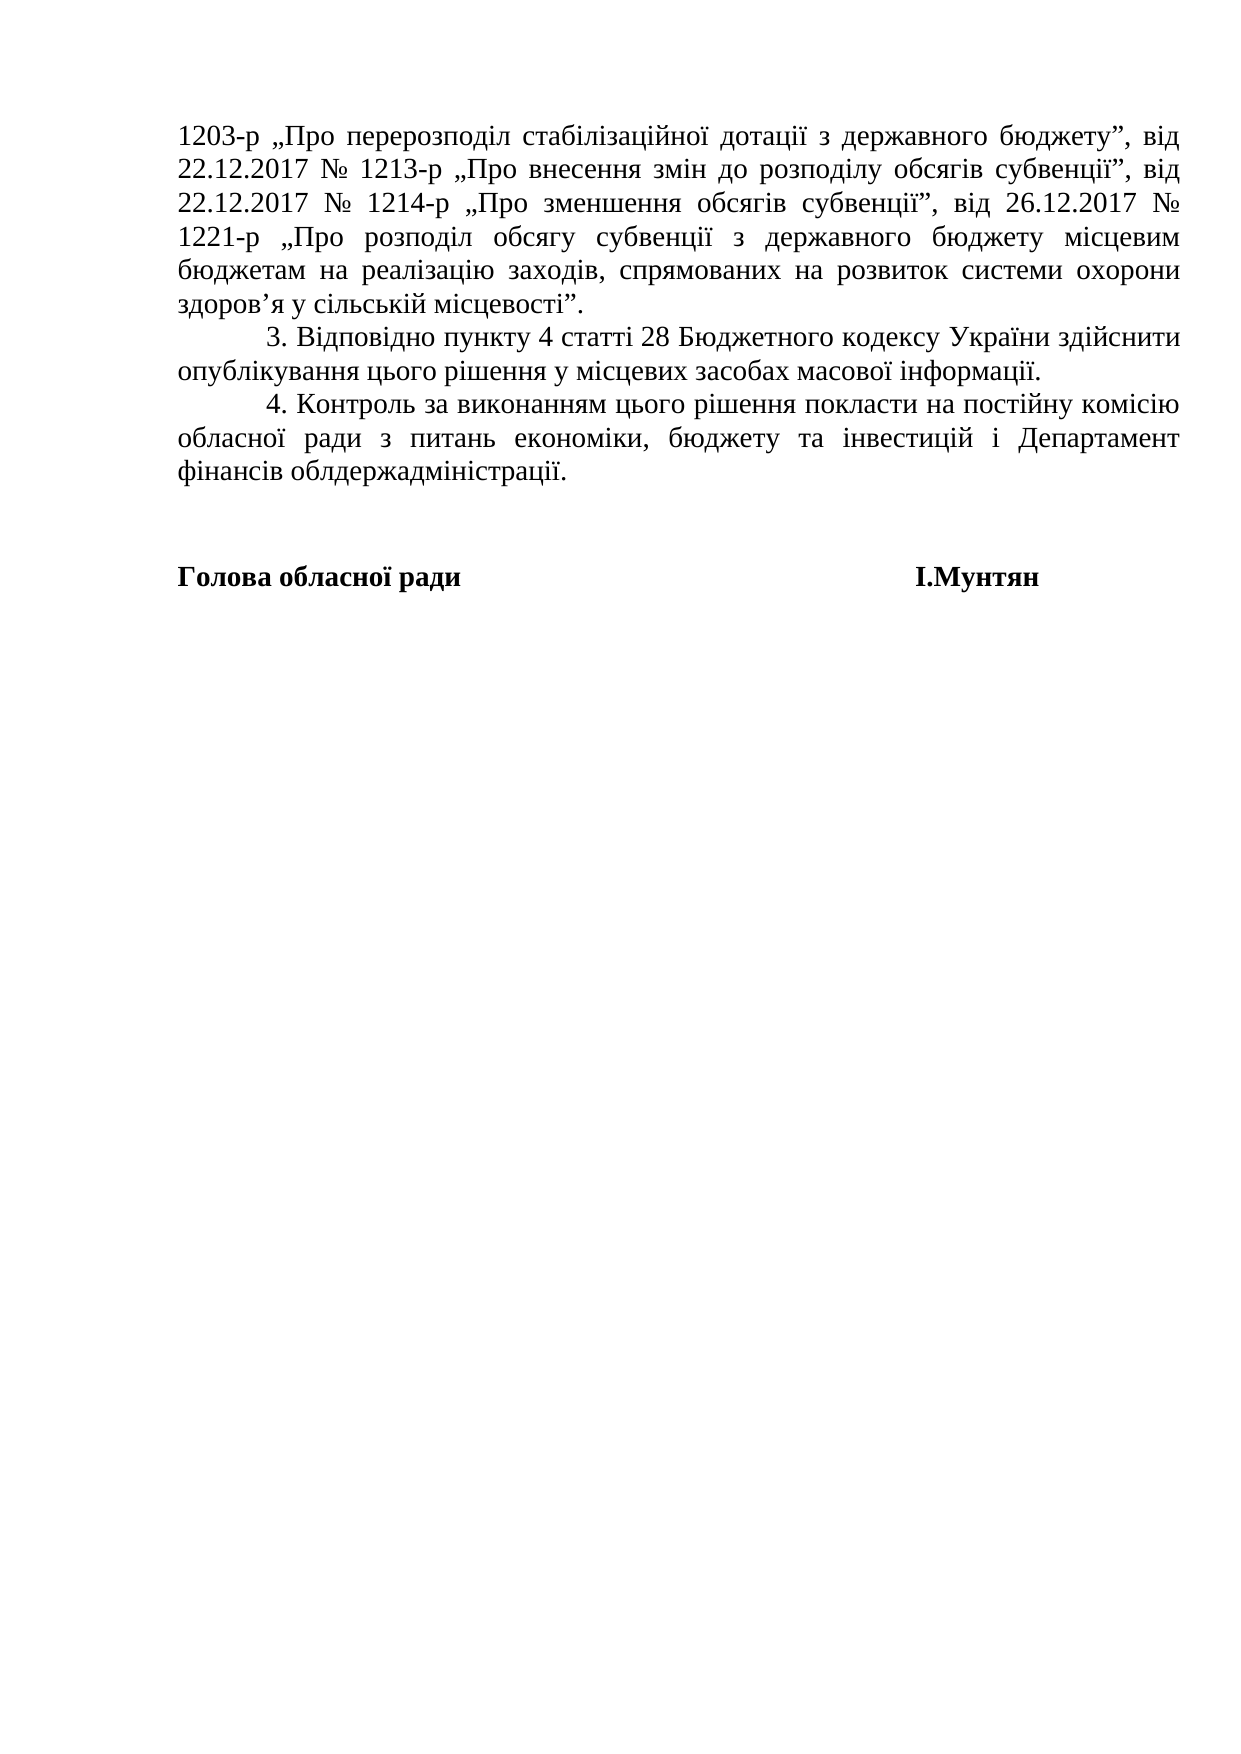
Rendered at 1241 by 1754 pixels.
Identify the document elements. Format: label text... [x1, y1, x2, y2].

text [177, 118, 1181, 319]
text 4. Контроль за виконанням цього рішення покласти на постійну комісію обласної ради з питань економіки, бюджету та інвестицій і Департамент фінансів облдержадміністрації. [177, 386, 1181, 487]
text 3. Відповідно пункту 4 статті 28 Бюджетного кодексу України здійснити опублікування цього рішення у місцевих засобах масової інформації. [177, 319, 1181, 386]
list Голова обласної ради І.Мунтян [177, 559, 1181, 593]
